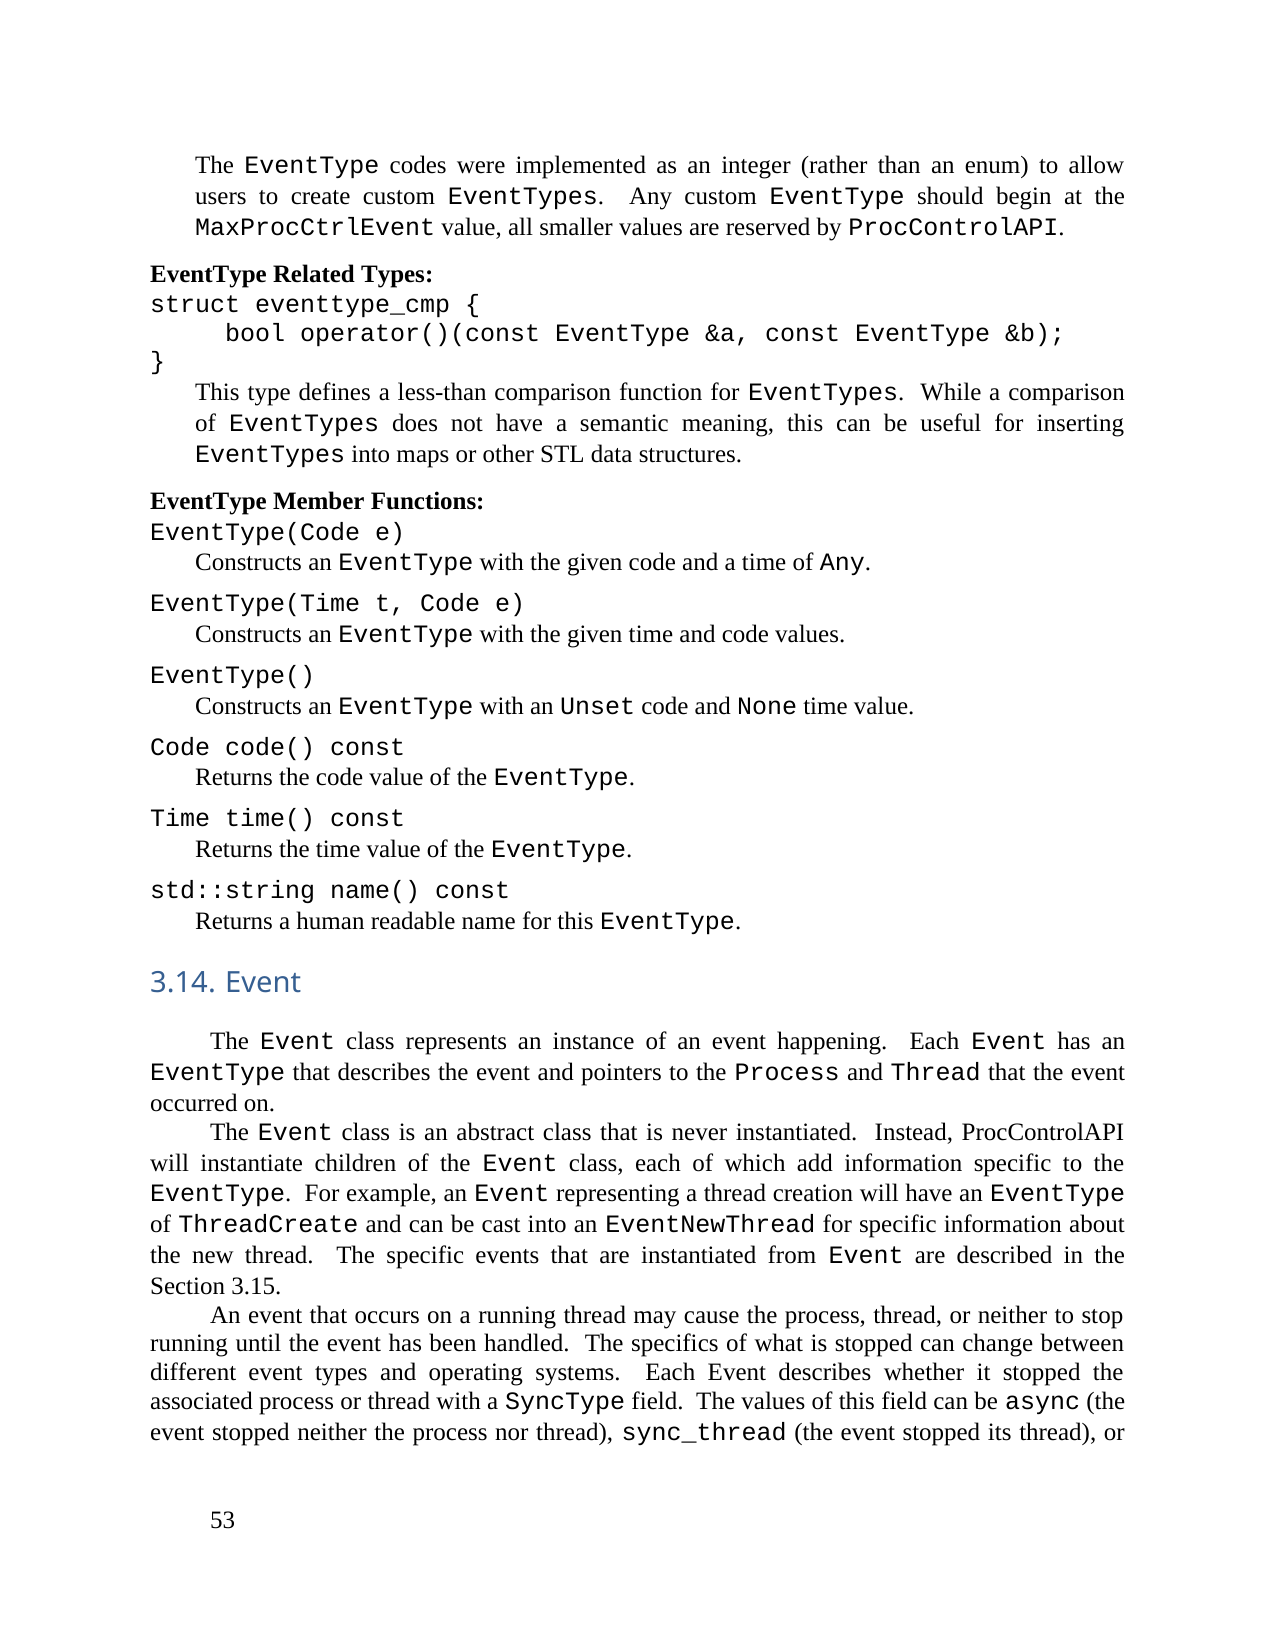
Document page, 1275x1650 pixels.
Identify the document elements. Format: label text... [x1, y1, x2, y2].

text This type defines a less-than comparison function for EventTypes. While a comparison of EventTypes does not have a semantic meaning, this can be useful for inserting EventTypes into maps or other STL data structures. [195, 377, 1125, 469]
text Constructs an EventType with the given time and code values. [195, 619, 1125, 650]
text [150, 1300, 1125, 1448]
text } [150, 349, 1125, 377]
text The Event class represents an instance of an event happening. Each Event has an EventType that describes the event and pointers to the Process and Thread that the event occurred on. [150, 1026, 1125, 1117]
text EventType(Code e) [150, 519, 1125, 547]
text The EventType codes were implemented as an integer (rather than an enum) to allow users to create custom EventTypes. Any custom EventType should begin at the MaxProcCtrlEvent value, all smaller values are reserved by ProcControlAPI. [195, 150, 1125, 242]
subtitle EventType Related Types: [150, 259, 1125, 288]
text Returns the code value of the EventType. [195, 762, 1125, 793]
text Returns a human readable name for this EventType. [195, 906, 1125, 937]
subtitle Event [150, 962, 1125, 1001]
text Constructs an EventType with an Unset code and None time value. [195, 691, 1125, 722]
subtitle EventType Member Functions: [150, 486, 1125, 515]
text bool operator()(const EventType &a, const EventType &b); [150, 320, 1125, 349]
text struct eventtype_cmp { [150, 292, 1125, 320]
text EventType(Time t, Code e) [150, 591, 1125, 619]
text std::string name() const [150, 877, 1125, 906]
text EventType() [150, 662, 1125, 691]
text The Event class is an abstract class that is never instantiated. Instead, ProcControlAPI will instantiate children of the Event class, each of which add information specific to the EventType. For example, an Event representing a thread creation will have an EventType of ThreadCreate and can be cast into an EventNewThread for specific information about the new thread. The specific events that are instantiated from Event are described in the Section 3.15. [150, 1117, 1125, 1300]
text Constructs an EventType with the given code and a time of Any. [195, 547, 1125, 578]
text Returns the time value of the EventType. [195, 834, 1125, 865]
text Time time() const [150, 806, 1125, 834]
text Code code() const [150, 734, 1125, 762]
